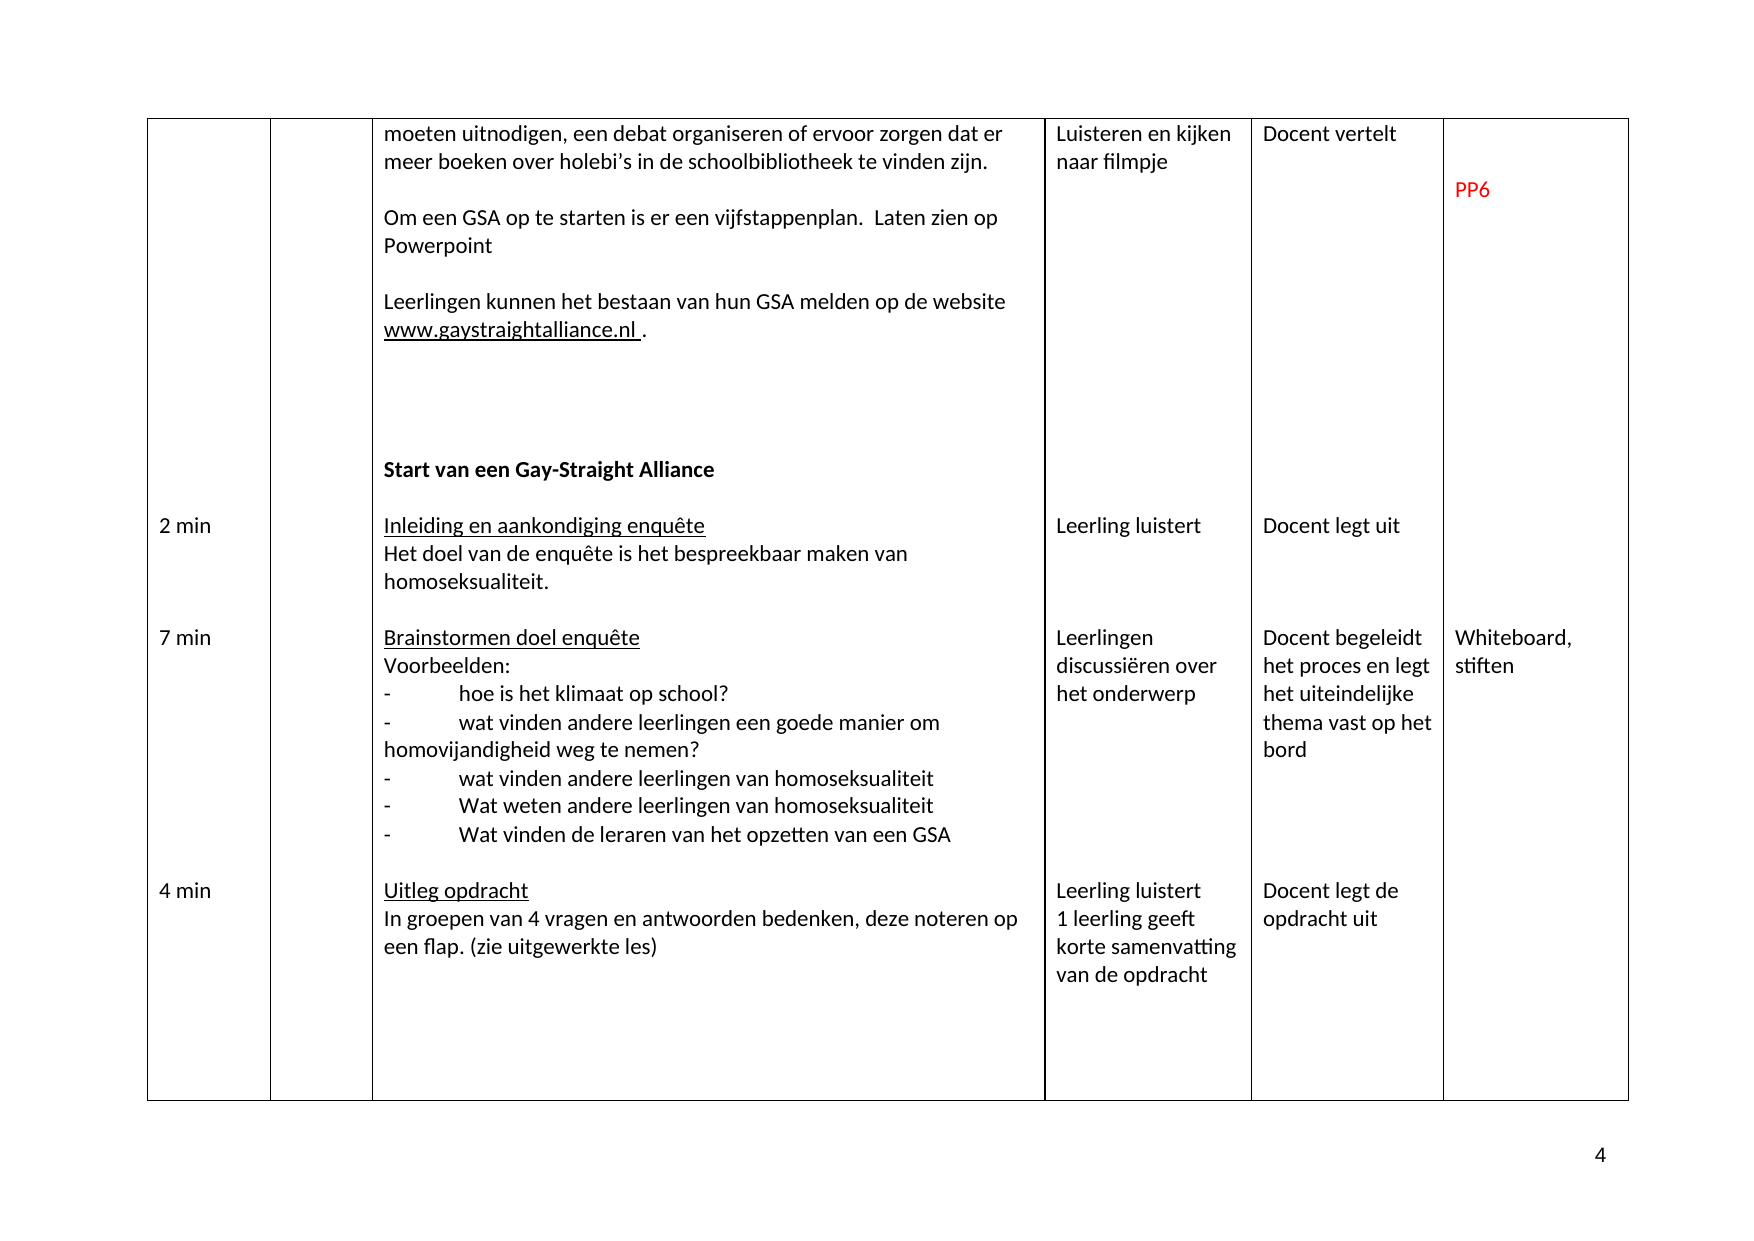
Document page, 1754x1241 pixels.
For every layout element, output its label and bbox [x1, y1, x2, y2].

table_cell [1444, 119, 1628, 1100]
table_cell [1046, 119, 1251, 1100]
table_cell [373, 119, 1044, 1100]
table_cell [271, 119, 372, 1100]
table_cell [148, 119, 270, 1100]
table_cell [1252, 119, 1443, 1100]
